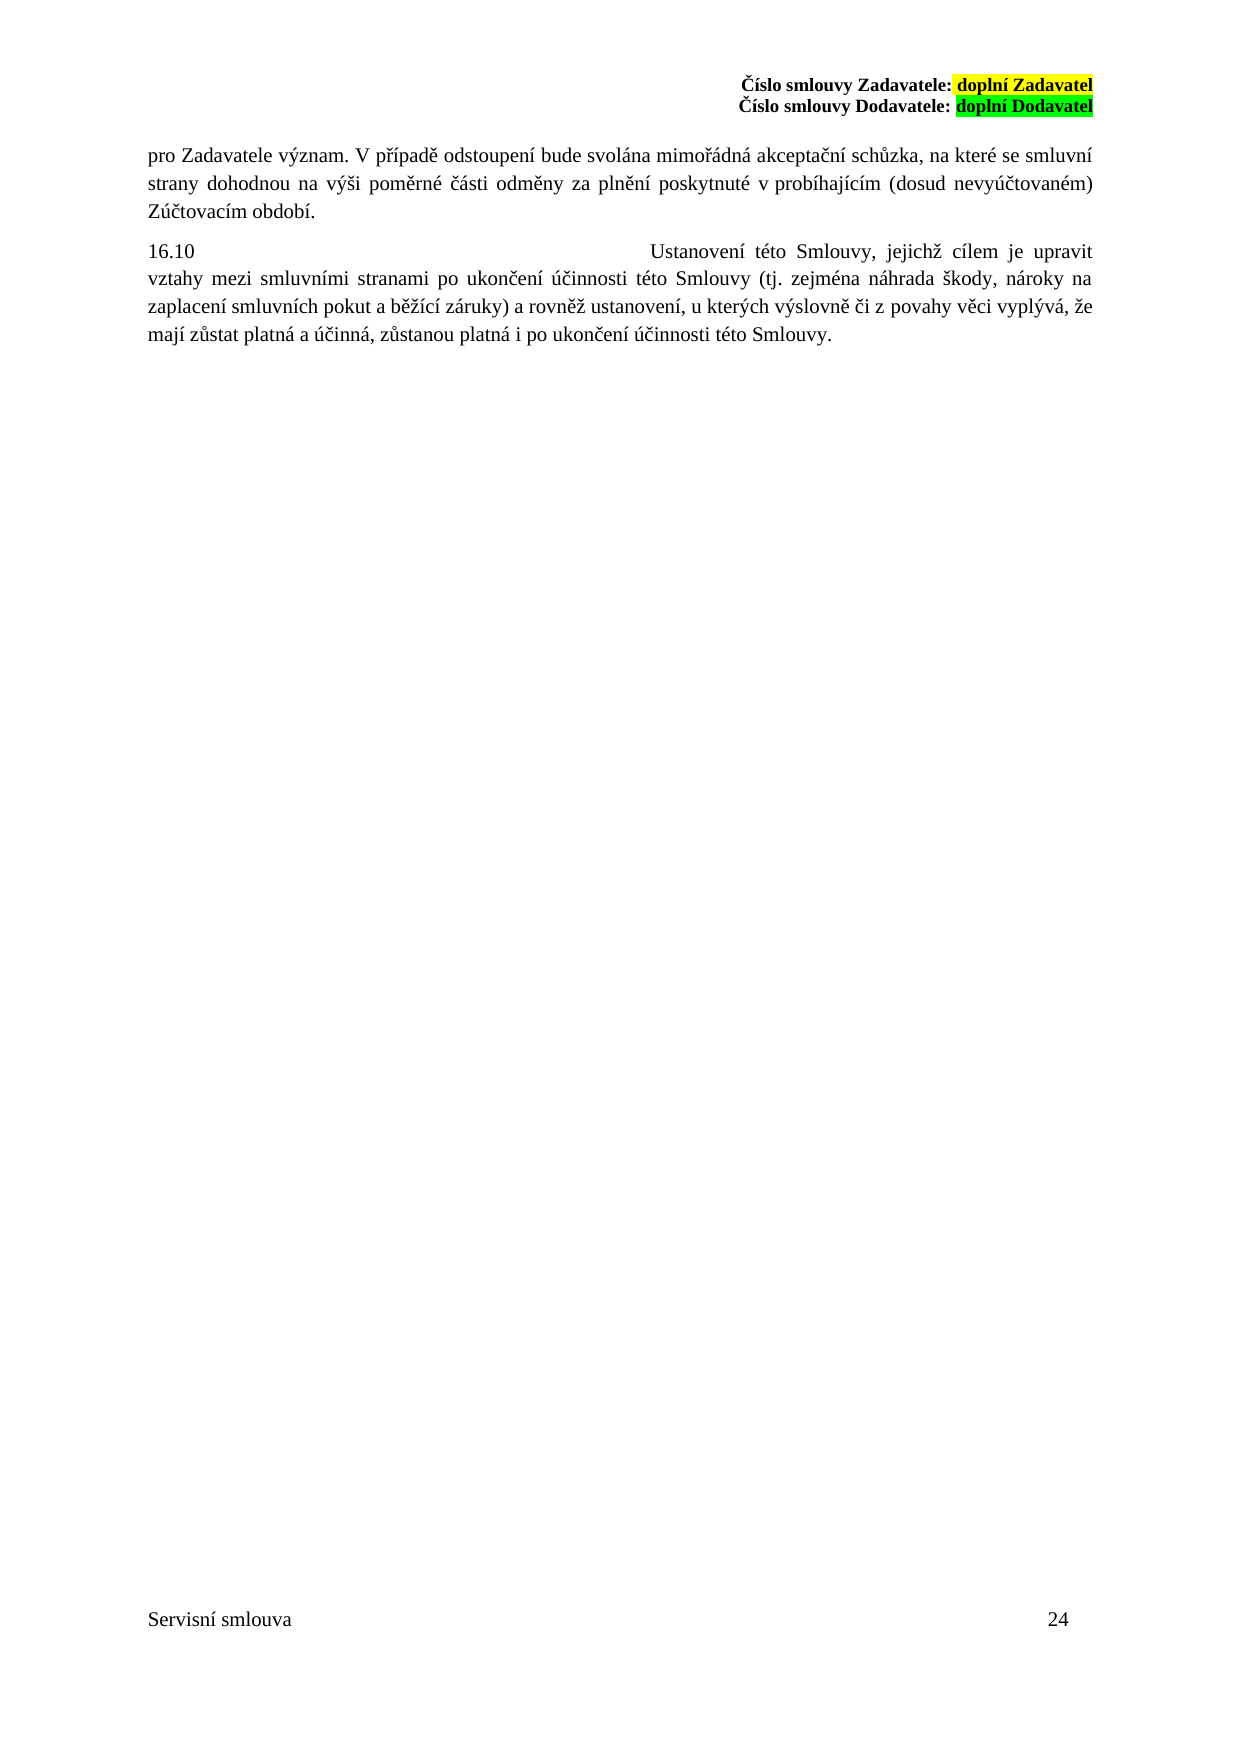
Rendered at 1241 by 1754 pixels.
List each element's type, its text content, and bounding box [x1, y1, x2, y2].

subtitle Ustanovení této Smlouvy, jejichž cílem je upravit vztahy mezi smluvními stranami po ukončení účinnosti této Smlouvy (tj. zejména náhrada škody, nároky na zaplacení smluvních pokut a běžící záruky) a rovněž ustanovení, u kterých výslovně či z povahy věci vyplývá, že mají zůstat platná a účinná, zůstanou platná i po ukončení účinnosti této Smlouvy. [148, 239, 1093, 346]
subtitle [148, 143, 1093, 223]
